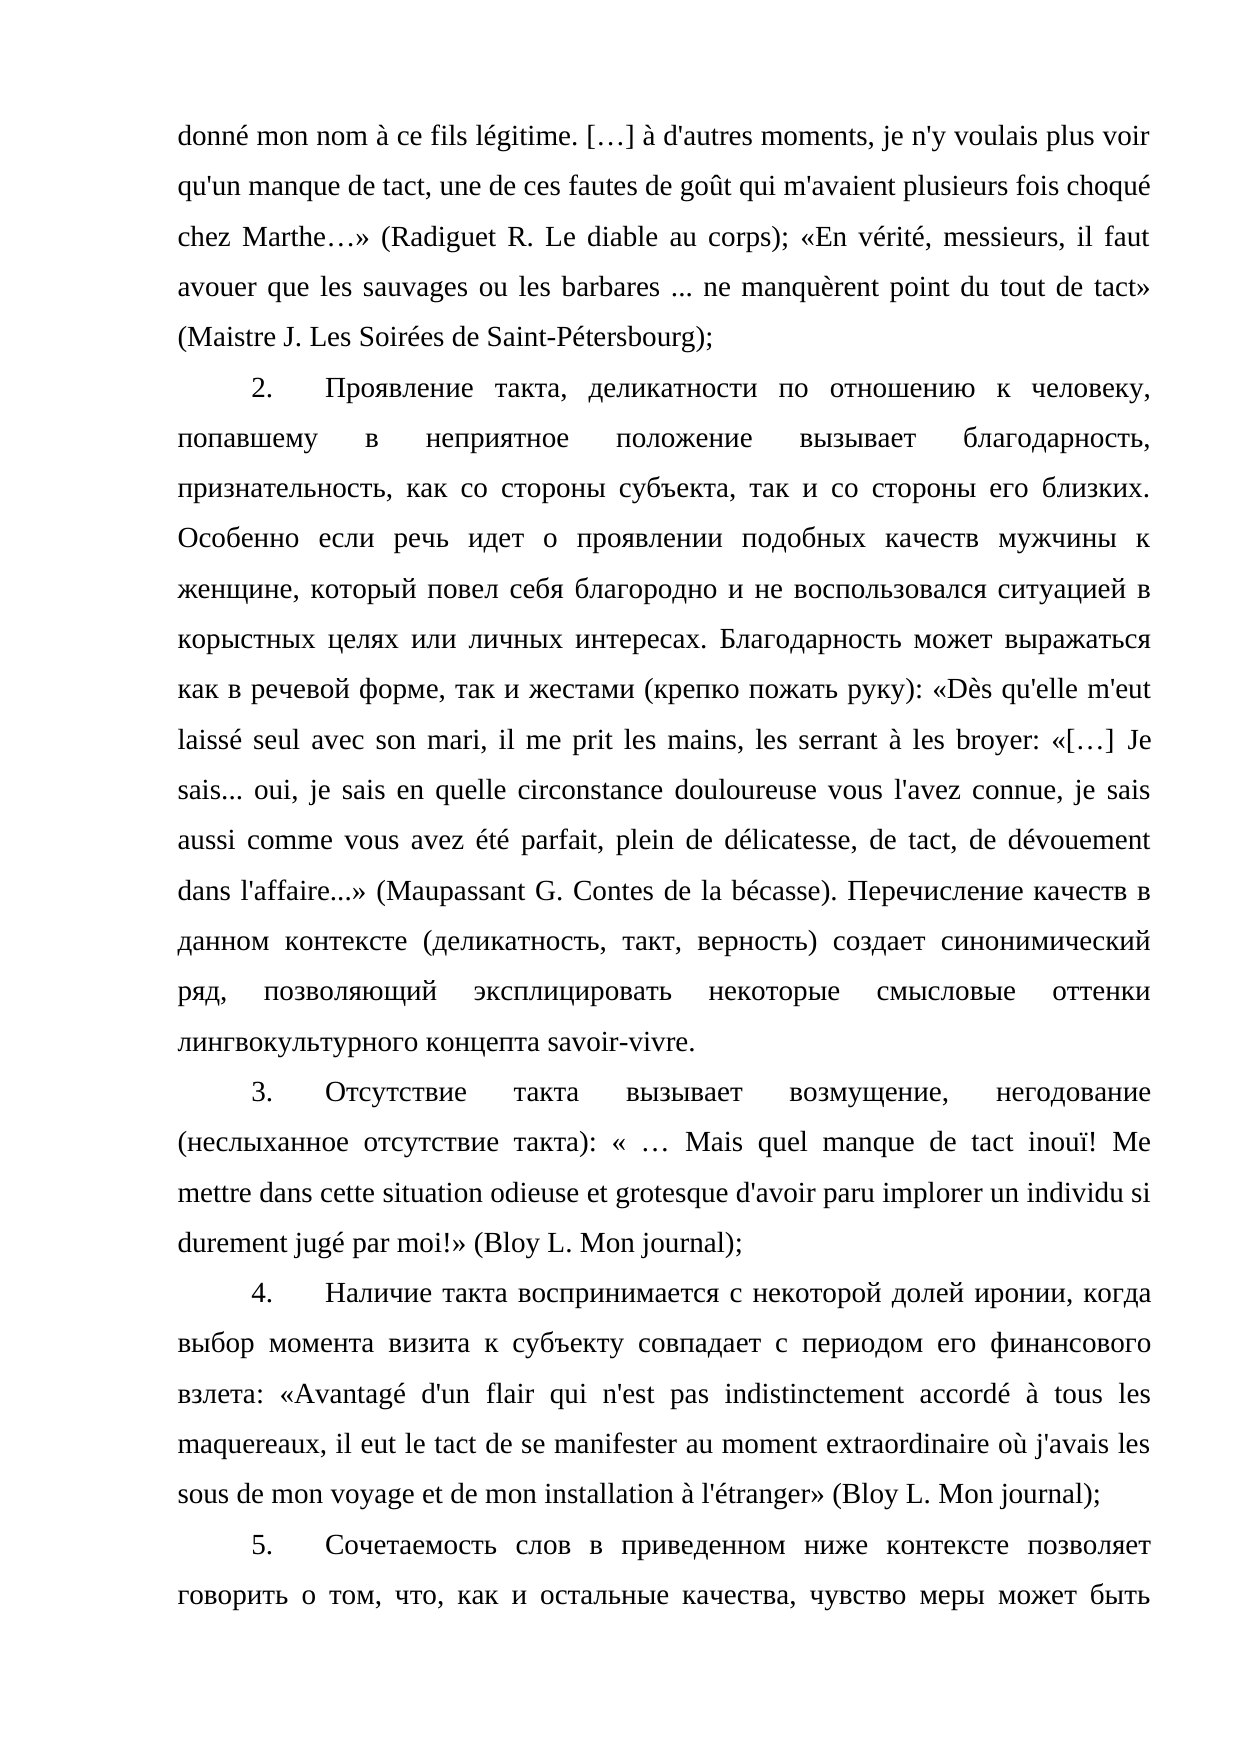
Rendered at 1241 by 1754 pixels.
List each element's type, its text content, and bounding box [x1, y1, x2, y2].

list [177, 118, 1152, 353]
list Проявление такта, деликатности по отношению к человеку, попавшему в неприятное положение вызывает благодарность, признательность, как со стороны субъекта, так и со стороны его близких. Особенно если речь идет о проявлении подобных качеств мужчины к женщине, который повел себя благородно и не воспользовался ситуацией в корыстных целях или личных интересах. Благодарность может выражаться как в речевой форме, так и жестами (крепко пожать руку): «Dès qu'elle m'eut laissé seul avec son mari, il me prit les mains, les serrant à les broyer: «[…] Je sais... oui, je sais en quelle circonstance douloureuse vous l'avez connue, je sais aussi comme vous avez été parfait, plein de délicatesse, de tact, de dévouement dans l'affaire...» (Maupassant G. Contes de la bécasse). Перечисление качеств в данном контексте (деликатность, такт, верность) создает синонимический ряд, позволяющий эксплицировать некоторые смысловые оттенки лингвокультурного концепта savoir-vivre. [177, 370, 1152, 1057]
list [177, 1527, 1152, 1611]
list Отсутствие такта вызывает возмущение, негодование (неслыханное отсутствие такта): « … Mais quel manque de tact inouï! Me mettre dans cette situation odieuse et grotesque d'avoir paru implorer un individu si durement jugé par moi!» (Bloy L. Mon journal); [177, 1074, 1152, 1258]
list Наличие такта воспринимается с некоторой долей иронии, когда выбор момента визита к субъекту совпадает с периодом его финансового взлета: «Avantagé d'un flair qui n'est pas indistinctement accordé à tous les maquereaux, il eut le tact de se manifester au moment extraordinaire où j'avais les sous de mon voyage et de mon installation à l'étranger» (Bloy L. Mon journal); [177, 1275, 1152, 1510]
